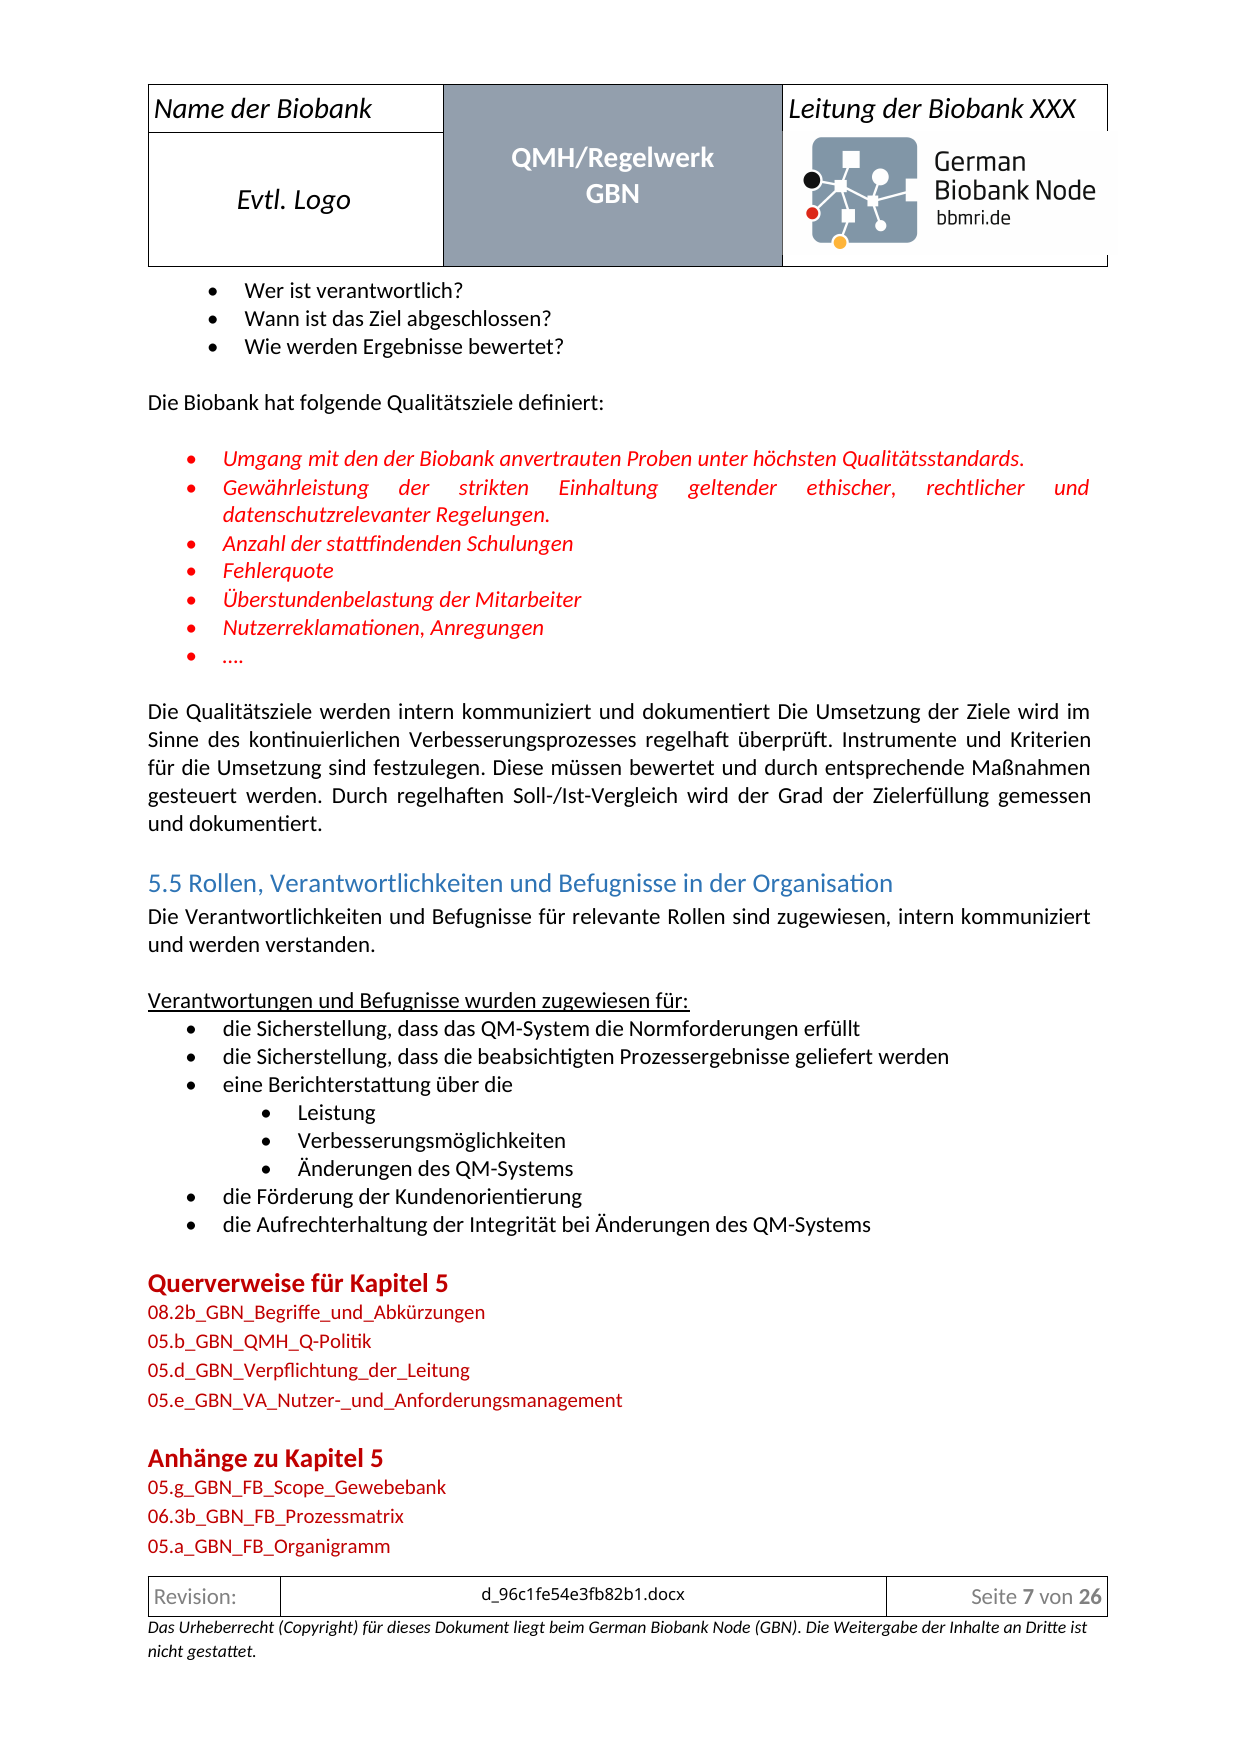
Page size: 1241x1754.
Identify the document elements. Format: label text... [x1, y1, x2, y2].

subtitle 5.5 Rollen, Verantwortlichkeiten und Befugnisse in der Organisation [148, 866, 1093, 899]
list Verbesserungsmöglichkeiten [260, 1126, 1093, 1154]
text Querverweise für Kapitel 5 [148, 1266, 1093, 1299]
text 05.a_GBN_FB_Organigramm [148, 1533, 1093, 1558]
list Wie werden Ergebnisse bewertet? [207, 332, 1093, 361]
text 05.e_GBN_VA_Nutzer-_und_Anforderungsmanagement [148, 1387, 1093, 1412]
list Leistung [260, 1098, 1093, 1126]
text 06.3b_GBN_FB_Prozessmatrix [148, 1504, 1093, 1529]
list Änderungen des QM-Systems [260, 1154, 1093, 1182]
list die Sicherstellung, dass die beabsichtigten Prozessergebnisse geliefert werden [185, 1042, 1093, 1070]
list Fehlerquote [185, 557, 1093, 585]
text 05.g_GBN_FB_Scope_Gewebebank [148, 1474, 1093, 1500]
list Gewährleistung der strikten Einhaltung geltender ethischer, rechtlicher und datenschutzrelevanter Regelungen. [185, 473, 1093, 529]
list Nutzerreklamationen, Anregungen [185, 613, 1093, 641]
text 08.2b_GBN_Begriffe_und_Abkürzungen [148, 1299, 1093, 1325]
text Die Verantwortlichkeiten und Befugnisse für relevante Rollen sind zugewiesen, intern kommuniziert und werden verstanden. [148, 902, 1093, 958]
list die Aufrechterhaltung der Integrität bei Änderungen des QM-Systems [185, 1210, 1093, 1238]
list eine Berichterstattung über die [185, 1070, 1093, 1098]
text Die Qualitätsziele werden intern kommuniziert und dokumentiert Die Umsetzung der Ziele wird im Sinne des kontinuierlichen Verbesserungsprozesses regelhaft überprüft. Instrumente und Kriterien für die Umsetzung sind festzulegen. Diese müssen bewertet und durch entsprechende Maßnahmen gesteuert werden. Durch regelhaften Soll-/Ist-Vergleich wird der Grad der Zielerfüllung gemessen und dokumentiert. [148, 697, 1093, 837]
text Anhänge zu Kapitel 5 [148, 1441, 1093, 1474]
text Verantwortungen und Befugnisse wurden zugewiesen für: [148, 986, 1093, 1014]
list die Förderung der Kundenorientierung [185, 1182, 1093, 1210]
list die Sicherstellung, dass das QM-System die Normforderungen erfüllt [185, 1014, 1093, 1042]
text Die Biobank hat folgende Qualitätsziele definiert: [148, 388, 1093, 417]
list Wann ist das Ziel abgeschlossen? [207, 304, 1093, 332]
list Anzahl der stattfindenden Schulungen [185, 529, 1093, 557]
list Wer ist verantwortlich? [207, 276, 1093, 304]
list …. [185, 641, 1093, 669]
list Umgang mit den der Biobank anvertrauten Proben unter höchsten Qualitätsstandards. [185, 444, 1093, 473]
picture [782, 131, 1118, 255]
text 05.d_GBN_Verpflichtung_der_Leitung [148, 1358, 1093, 1383]
text 05.b_GBN_QMH_Q-Politik [148, 1328, 1093, 1354]
list Überstundenbelastung der Mitarbeiter [185, 585, 1093, 613]
